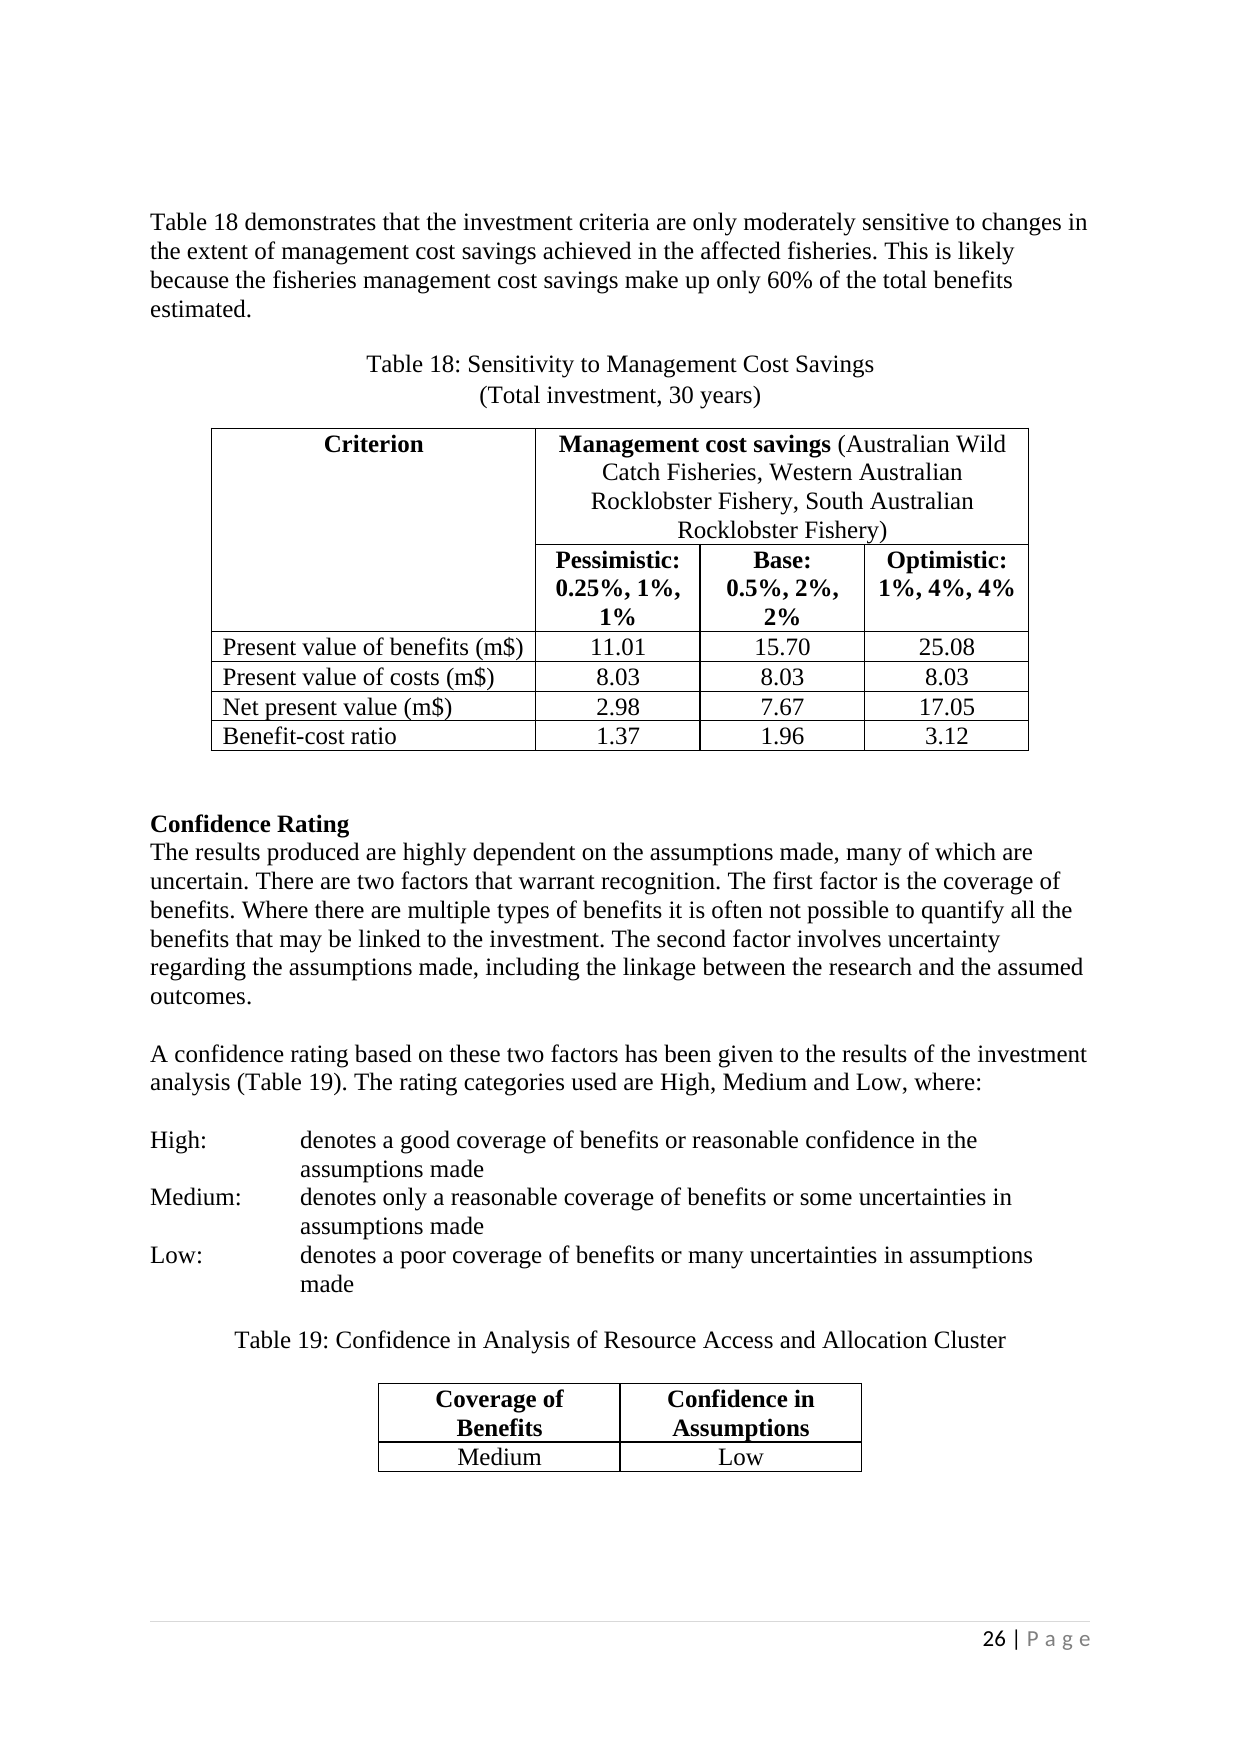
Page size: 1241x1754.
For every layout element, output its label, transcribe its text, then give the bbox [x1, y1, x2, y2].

table_cell 25.08 [865, 632, 1028, 661]
table_cell 3.12 [865, 721, 1028, 750]
table_cell 8.03 [536, 662, 699, 691]
table_cell 8.03 [701, 662, 864, 691]
text High: denotes a good coverage of benefits or reasonable confidence in the assumptions made [150, 1125, 1090, 1182]
table_cell Base: 0.5%, 2%, 2% [701, 545, 864, 631]
table_header Criterion [212, 429, 535, 631]
table_cell Benefit-cost ratio [212, 721, 535, 750]
table_cell Present value of benefits (m$) [212, 632, 535, 661]
table_cell 15.70 [701, 632, 864, 661]
table_cell 11.01 [536, 632, 699, 661]
table_header Confidence in Assumptions [621, 1384, 861, 1441]
table_cell Present value of costs (m$) [212, 662, 535, 691]
text Confidence Rating [150, 809, 1090, 837]
table_header Coverage of Benefits [379, 1384, 619, 1441]
text Table 18 demonstrates that the investment criteria are only moderately sensitive to changes in the extent of management cost savings achieved in the affected fisheries. This is likely because the fisheries management cost savings make up only 60% of the total benefits estimated. [150, 207, 1090, 322]
text A confidence rating based on these two factors has been given to the results of the investment analysis (Table 19). The rating categories used are High, Medium and Low, where: [150, 1039, 1090, 1096]
text Table 19: Confidence in Analysis of Resource Access and Allocation Cluster [150, 1325, 1090, 1354]
table_cell 1.96 [701, 721, 864, 750]
text Low: denotes a poor coverage of benefits or many uncertainties in assumptions made [150, 1240, 1090, 1297]
table_cell Net present value (m$) [212, 692, 535, 720]
text The results produced are highly dependent on the assumptions made, many of which are uncertain. There are two factors that warrant recognition. The first factor is the coverage of benefits. Where there are multiple types of benefits it is often not possible to quantify all the benefits that may be linked to the investment. The second factor involves uncertainty regarding the assumptions made, including the linkage between the research and the assumed outcomes. [150, 837, 1090, 1010]
table_cell 8.03 [865, 662, 1028, 691]
table_header Management cost savings (Australian Wild Catch Fisheries, Western Australian Rocklobster Fishery, South Australian Rocklobster Fishery) [536, 429, 1028, 544]
table_cell 7.67 [701, 692, 864, 720]
table_cell 1.37 [536, 721, 699, 750]
table_cell Low [621, 1443, 861, 1471]
table_cell 2.98 [536, 692, 699, 720]
table_cell Pessimistic: 0.25%, 1%, 1% [536, 545, 699, 631]
table_cell Optimistic: 1%, 4%, 4% [865, 545, 1028, 631]
table_cell Medium [379, 1443, 619, 1471]
text Medium: denotes only a reasonable coverage of benefits or some uncertainties in assumptions made [150, 1182, 1090, 1240]
text Table 18: Sensitivity to Management Cost Savings (Total investment, 30 years) [150, 349, 1090, 409]
table_cell 17.05 [865, 692, 1028, 720]
